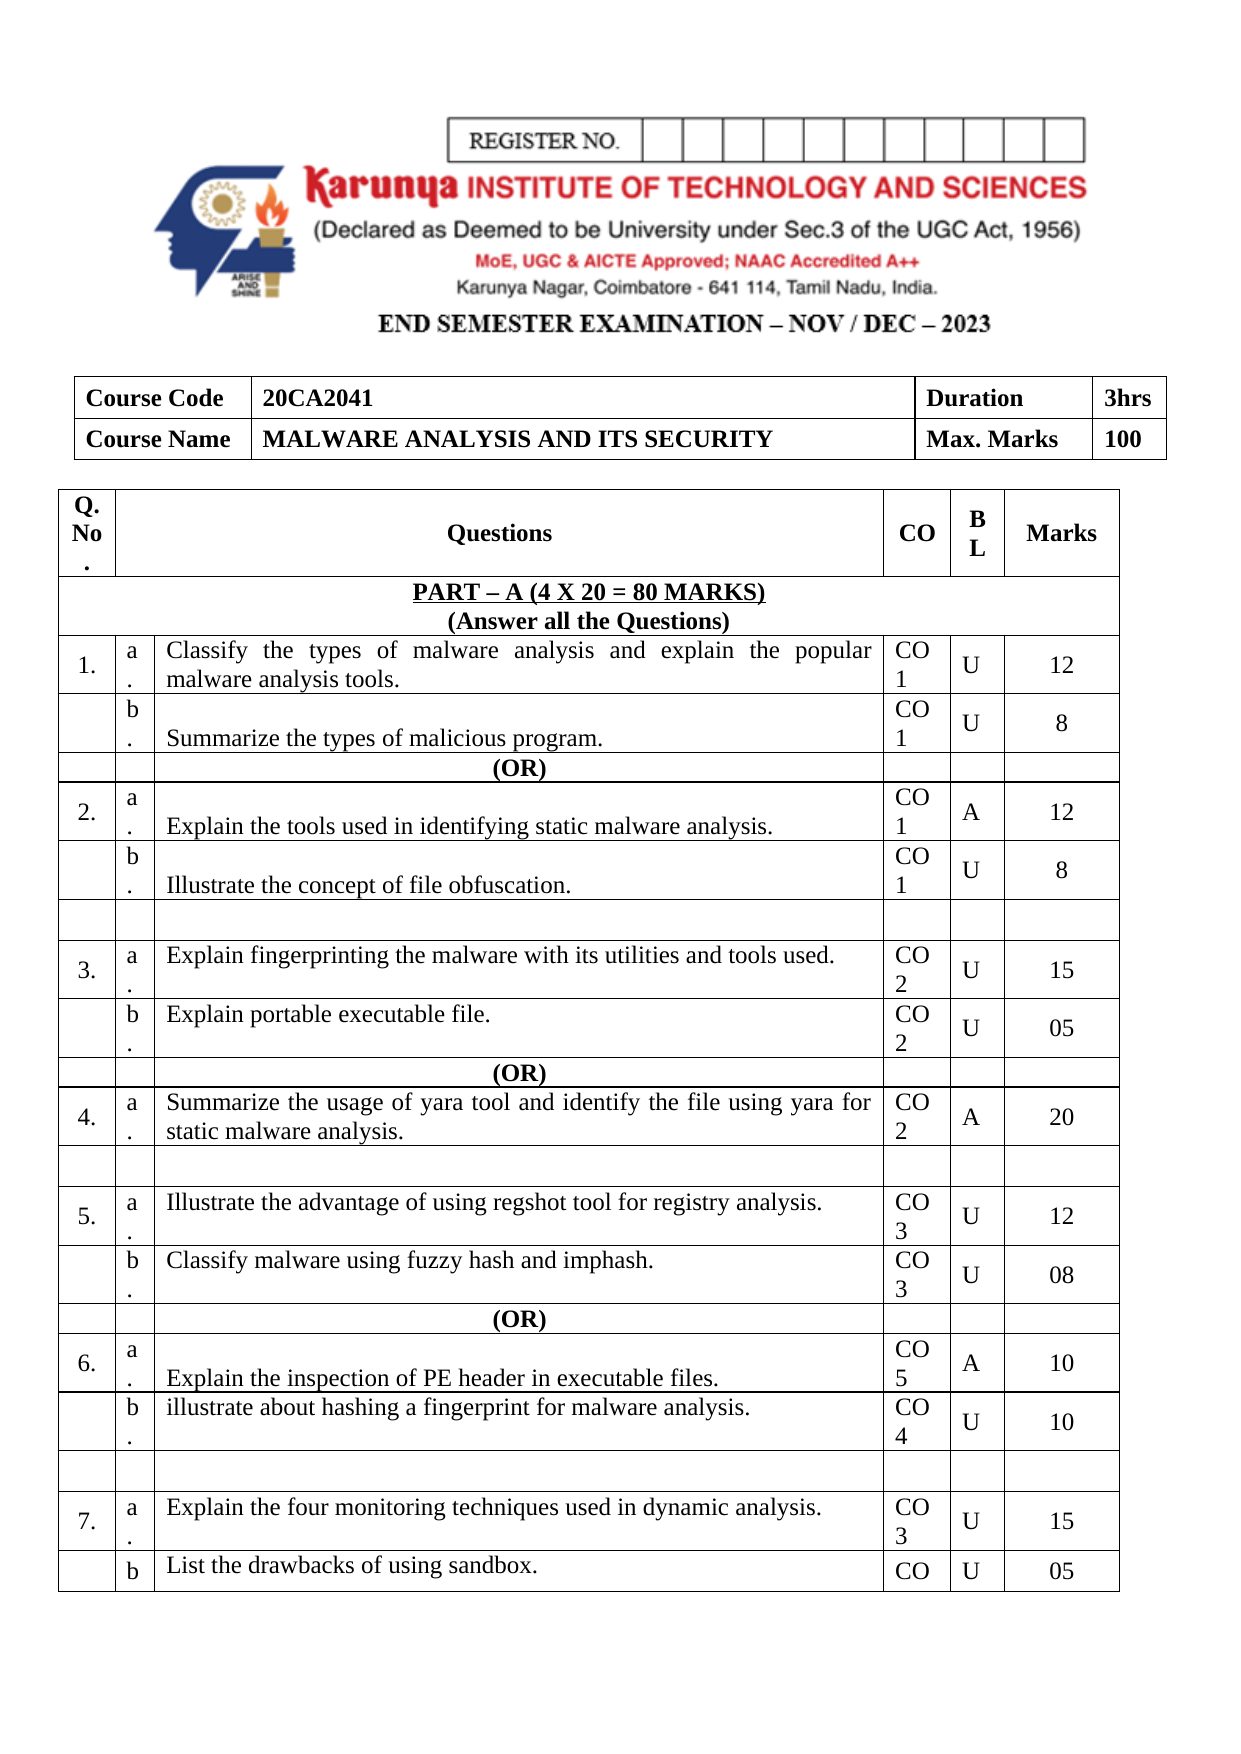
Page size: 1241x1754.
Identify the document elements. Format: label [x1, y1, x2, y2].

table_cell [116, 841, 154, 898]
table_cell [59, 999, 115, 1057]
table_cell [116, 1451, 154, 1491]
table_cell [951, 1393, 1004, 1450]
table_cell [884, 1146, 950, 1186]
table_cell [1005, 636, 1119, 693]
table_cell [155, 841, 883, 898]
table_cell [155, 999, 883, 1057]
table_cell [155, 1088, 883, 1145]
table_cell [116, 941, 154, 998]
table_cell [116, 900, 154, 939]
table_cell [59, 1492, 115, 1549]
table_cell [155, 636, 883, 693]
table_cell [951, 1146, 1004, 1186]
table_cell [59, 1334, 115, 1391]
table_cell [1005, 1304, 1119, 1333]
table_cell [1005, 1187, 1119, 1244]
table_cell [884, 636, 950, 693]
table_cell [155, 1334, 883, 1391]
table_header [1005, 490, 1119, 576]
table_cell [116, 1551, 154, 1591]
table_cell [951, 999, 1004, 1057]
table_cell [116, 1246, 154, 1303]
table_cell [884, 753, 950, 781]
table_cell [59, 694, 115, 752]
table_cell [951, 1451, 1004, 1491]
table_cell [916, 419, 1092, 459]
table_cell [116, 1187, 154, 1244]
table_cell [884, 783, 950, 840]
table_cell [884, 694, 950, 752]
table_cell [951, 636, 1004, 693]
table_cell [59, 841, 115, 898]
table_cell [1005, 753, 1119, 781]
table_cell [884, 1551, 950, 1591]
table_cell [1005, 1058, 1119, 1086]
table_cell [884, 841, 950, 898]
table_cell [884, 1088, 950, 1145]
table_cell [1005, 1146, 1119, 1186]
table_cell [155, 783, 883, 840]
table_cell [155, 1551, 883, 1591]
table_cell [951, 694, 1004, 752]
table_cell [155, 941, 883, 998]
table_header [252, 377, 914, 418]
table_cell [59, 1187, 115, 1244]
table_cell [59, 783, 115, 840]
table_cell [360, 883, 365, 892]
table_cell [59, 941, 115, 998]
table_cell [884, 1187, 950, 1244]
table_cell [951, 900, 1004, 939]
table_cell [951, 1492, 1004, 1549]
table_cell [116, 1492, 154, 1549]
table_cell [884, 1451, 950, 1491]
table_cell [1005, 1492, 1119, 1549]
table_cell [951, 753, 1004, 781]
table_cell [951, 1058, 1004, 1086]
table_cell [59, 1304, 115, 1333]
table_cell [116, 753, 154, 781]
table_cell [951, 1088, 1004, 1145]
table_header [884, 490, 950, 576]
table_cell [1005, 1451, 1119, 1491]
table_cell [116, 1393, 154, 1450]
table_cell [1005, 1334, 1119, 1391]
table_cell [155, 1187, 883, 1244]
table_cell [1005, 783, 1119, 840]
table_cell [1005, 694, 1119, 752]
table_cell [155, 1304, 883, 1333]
picture [150, 89, 1091, 348]
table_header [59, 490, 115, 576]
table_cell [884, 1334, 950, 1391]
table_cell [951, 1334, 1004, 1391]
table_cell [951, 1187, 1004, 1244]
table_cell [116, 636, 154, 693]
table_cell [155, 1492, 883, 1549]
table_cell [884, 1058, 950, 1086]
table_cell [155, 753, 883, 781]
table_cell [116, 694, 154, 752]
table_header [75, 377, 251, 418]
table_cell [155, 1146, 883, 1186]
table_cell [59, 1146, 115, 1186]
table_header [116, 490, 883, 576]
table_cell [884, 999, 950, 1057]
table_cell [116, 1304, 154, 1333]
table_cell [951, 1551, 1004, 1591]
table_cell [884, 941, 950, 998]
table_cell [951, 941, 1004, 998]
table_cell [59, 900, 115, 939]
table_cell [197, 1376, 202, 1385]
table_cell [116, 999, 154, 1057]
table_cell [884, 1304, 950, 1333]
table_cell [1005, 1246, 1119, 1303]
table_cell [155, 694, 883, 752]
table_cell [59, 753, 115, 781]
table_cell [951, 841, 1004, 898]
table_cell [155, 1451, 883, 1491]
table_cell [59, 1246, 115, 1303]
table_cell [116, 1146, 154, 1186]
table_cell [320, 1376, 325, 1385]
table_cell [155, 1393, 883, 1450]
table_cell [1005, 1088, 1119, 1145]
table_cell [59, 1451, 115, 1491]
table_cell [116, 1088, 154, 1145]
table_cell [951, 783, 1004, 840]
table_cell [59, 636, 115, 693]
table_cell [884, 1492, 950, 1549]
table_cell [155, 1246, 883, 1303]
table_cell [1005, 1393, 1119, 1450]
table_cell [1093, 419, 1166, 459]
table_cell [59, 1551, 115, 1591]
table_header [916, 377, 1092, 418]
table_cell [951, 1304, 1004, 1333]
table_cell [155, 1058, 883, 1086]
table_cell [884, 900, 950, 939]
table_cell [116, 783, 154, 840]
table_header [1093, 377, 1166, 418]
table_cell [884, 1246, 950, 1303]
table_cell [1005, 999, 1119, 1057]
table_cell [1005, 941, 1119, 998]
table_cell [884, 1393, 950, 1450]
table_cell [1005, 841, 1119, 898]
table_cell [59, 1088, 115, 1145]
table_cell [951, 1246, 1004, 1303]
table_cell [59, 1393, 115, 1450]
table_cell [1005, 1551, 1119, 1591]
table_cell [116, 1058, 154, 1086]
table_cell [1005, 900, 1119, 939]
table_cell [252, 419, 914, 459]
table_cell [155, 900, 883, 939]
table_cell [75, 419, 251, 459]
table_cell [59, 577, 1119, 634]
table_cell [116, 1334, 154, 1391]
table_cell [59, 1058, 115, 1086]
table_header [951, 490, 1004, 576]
